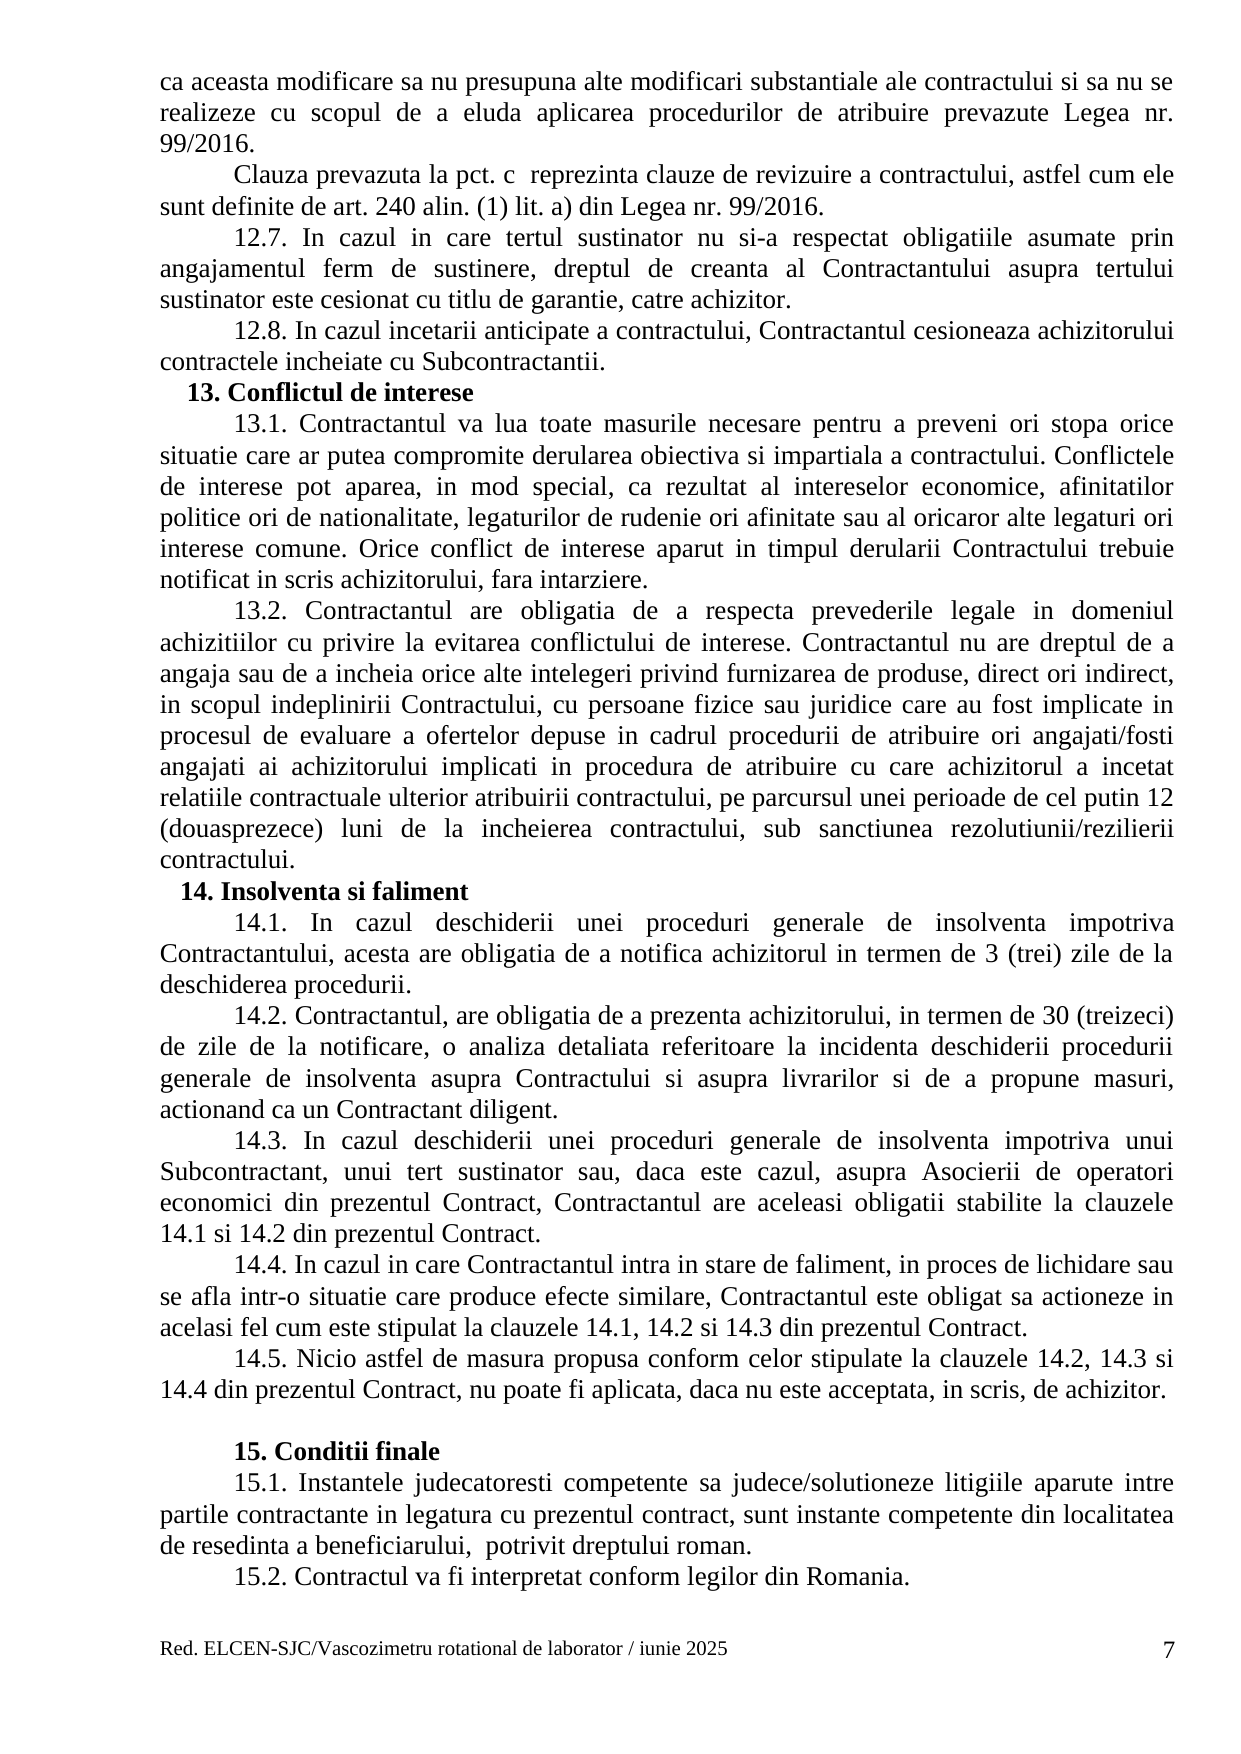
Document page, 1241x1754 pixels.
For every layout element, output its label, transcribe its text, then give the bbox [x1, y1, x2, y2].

text 15.2. Contractul va fi interpretat conform legilor din Romania. [159, 1560, 1175, 1591]
text 12.8. In cazul incetarii anticipate a contractului, Contractantul cesioneaza achizitorului contractele incheiate cu Subcontractantii. [159, 314, 1175, 376]
text 15. Conditii finale [159, 1435, 1175, 1467]
text 13. Conflictul de interese [159, 376, 1175, 408]
text 14. Insolventa si faliment [159, 875, 1175, 906]
list 14.5. Nicio astfel de masura propusa conform celor stipulate la clauzele 14.2, 14.3 si 14.4 din prezentul Contract, nu poate fi aplicata, daca nu este acceptata, in scris, de achizitor. [159, 1342, 1175, 1404]
text Clauza prevazuta la pct. c reprezinta clauze de revizuire a contractului, astfel cum ele sunt definite de art. 240 alin. (1) lit. a) din Legea nr. 99/2016. [159, 158, 1175, 221]
list 14.3. In cazul deschiderii unei proceduri generale de insolventa impotriva unui Subcontractant, unui tert sustinator sau, daca este cazul, asupra Asocierii de operatori economici din prezentul Contract, Contractantul are aceleasi obligatii stabilite la clauzele 14.1 si 14.2 din prezentul Contract. [159, 1124, 1175, 1248]
list 14.4. In cazul in care Contractantul intra in stare de faliment, in proces de lichidare sau se afla intr-o situatie care produce efecte similare, Contractantul este obligat sa actioneze in acelasi fel cum este stipulat la clauzele 14.1, 14.2 si 14.3 din prezentul Contract. [159, 1248, 1175, 1342]
list 14.2. Contractantul, are obligatia de a prezenta achizitorului, in termen de 30 (treizeci) de zile de la notificare, o analiza detaliata referitoare la incidenta deschiderii procedurii generale de insolventa asupra Contractului si asupra livrarilor si de a propune masuri, actionand ca un Contractant diligent. [159, 999, 1175, 1124]
list 14.1. In cazul deschiderii unei proceduri generale de insolventa impotriva Contractantului, acesta are obligatia de a notifica achizitorul in termen de 3 (trei) zile de la deschiderea procedurii. [159, 906, 1175, 999]
text 12.7. In cazul in care tertul sustinator nu si-a respectat obligatiile asumate prin angajamentul ferm de sustinere, dreptul de creanta al Contractantului asupra tertului sustinator este cesionat cu titlu de garantie, catre achizitor. [159, 221, 1175, 314]
list 13.1. Contractantul va lua toate masurile necesare pentru a preveni ori stopa orice situatie care ar putea compromite derularea obiectiva si impartiala a contractului. Conflictele de interese pot aparea, in mod special, ca rezultat al intereselor economice, afinitatilor politice ori de nationalitate, legaturilor de rudenie ori afinitate sau al oricaror alte legaturi ori interese comune. Orice conflict de interese aparut in timpul derularii Contractului trebuie notificat in scris achizitorului, fara intarziere. [159, 408, 1175, 594]
text 15.1. Instantele judecatoresti competente sa judece/solutioneze litigiile aparute intre partile contractante in legatura cu prezentul contract, sunt instante competente din localitatea de resedinta a beneficiarului, potrivit dreptului roman. [159, 1467, 1175, 1560]
list 13.2. Contractantul are obligatia de a respecta prevederile legale in domeniul achizitiilor cu privire la evitarea conflictului de interese. Contractantul nu are dreptul de a angaja sau de a incheia orice alte intelegeri privind furnizarea de produse, direct ori indirect, in scopul indeplinirii Contractului, cu persoane fizice sau juridice care au fost implicate in procesul de evaluare a ofertelor depuse in cadrul procedurii de atribuire ori angajati/fosti angajati ai achizitorului implicati in procedura de atribuire cu care achizitorul a incetat relatiile contractuale ulterior atribuirii contractului, pe parcursul unei perioade de cel putin 12 (douasprezece) luni de la incheierea contractului, sub sanctiunea rezolutiunii/rezilierii contractului. [159, 594, 1175, 875]
